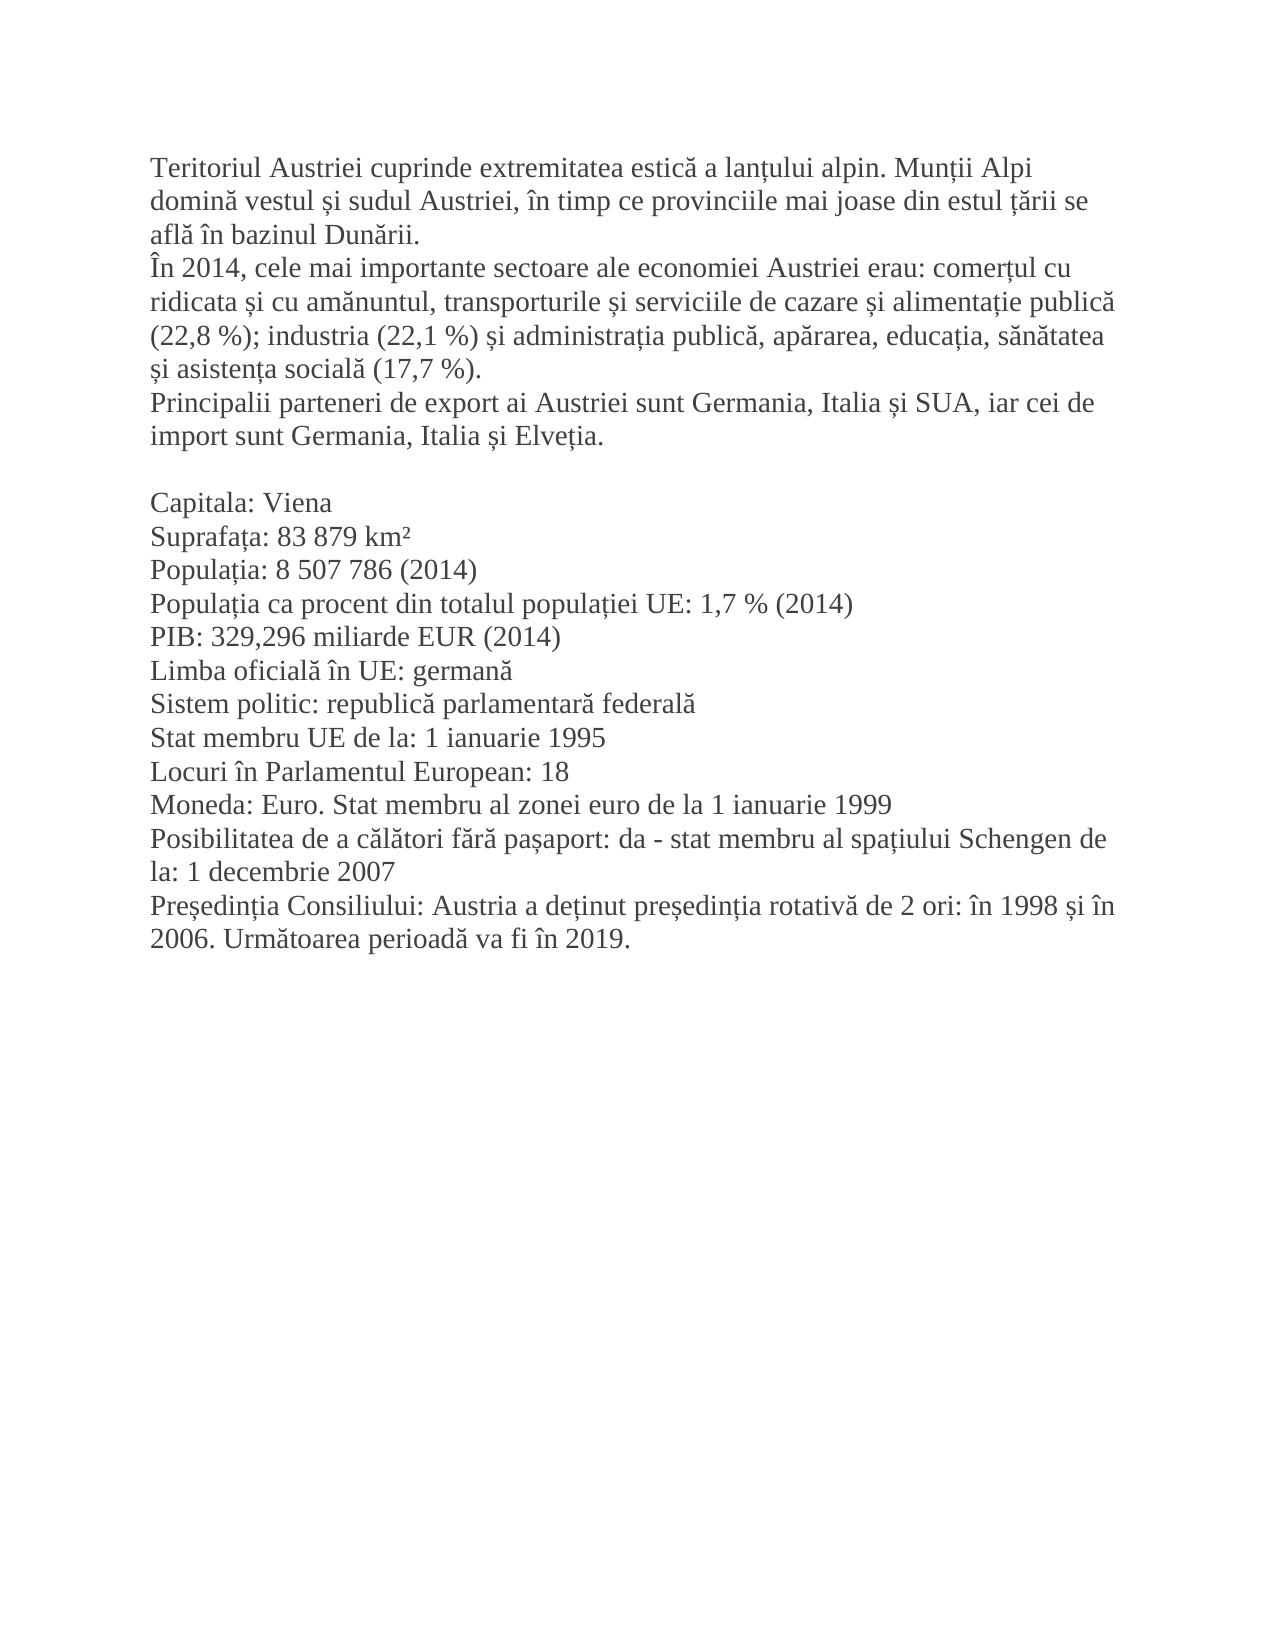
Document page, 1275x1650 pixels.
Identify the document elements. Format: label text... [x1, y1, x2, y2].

text Moneda: Euro. Stat membru al zonei euro de la 1 ianuarie 1999 [150, 787, 1125, 821]
text În 2014, cele mai importante sectoare ale economiei Austriei erau: comerțul cu ridicata și cu amănuntul, transporturile și serviciile de cazare și alimentație publică (22,8 %); industria (22,1 %) și administrația publică, apărarea, educația, sănătatea și asistența socială (17,7 %). [150, 251, 1125, 385]
text Stat membru UE de la: 1 ianuarie 1995 [150, 720, 1125, 754]
text Posibilitatea de a călători fără pașaport: da - stat membru al spațiului Schengen de la: 1 decembrie 2007 [150, 821, 1125, 888]
text Președinția Consiliului: Austria a deținut președinția rotativă de 2 ori: în 1998 și în 2006. Următoarea perioadă va fi în 2019. [150, 888, 1125, 955]
text Populația: 8 507 786 (2014) [150, 552, 1125, 586]
text Suprafața: 83 879 km² [150, 519, 1125, 552]
text Principalii parteneri de export ai Austriei sunt Germania, Italia și SUA, iar cei de import sunt Germania, Italia și Elveția. [150, 385, 1125, 452]
text Populația ca procent din totalul populației UE: 1,7 % (2014) [150, 586, 1125, 619]
text Capitala: Viena [150, 485, 1125, 519]
text Limba oficială în UE: germană [150, 653, 1125, 687]
text Teritoriul Austriei cuprinde extremitatea estică a lanțului alpin. Munții Alpi domină vestul și sudul Austriei, în timp ce provinciile mai joase din estul țării se află în bazinul Dunării. [150, 150, 1125, 251]
text Locuri în Parlamentul European: 18 [150, 754, 1125, 787]
text PIB: 329,296 miliarde EUR (2014) [150, 619, 1125, 653]
text Sistem politic: republică parlamentară federală [150, 687, 1125, 720]
